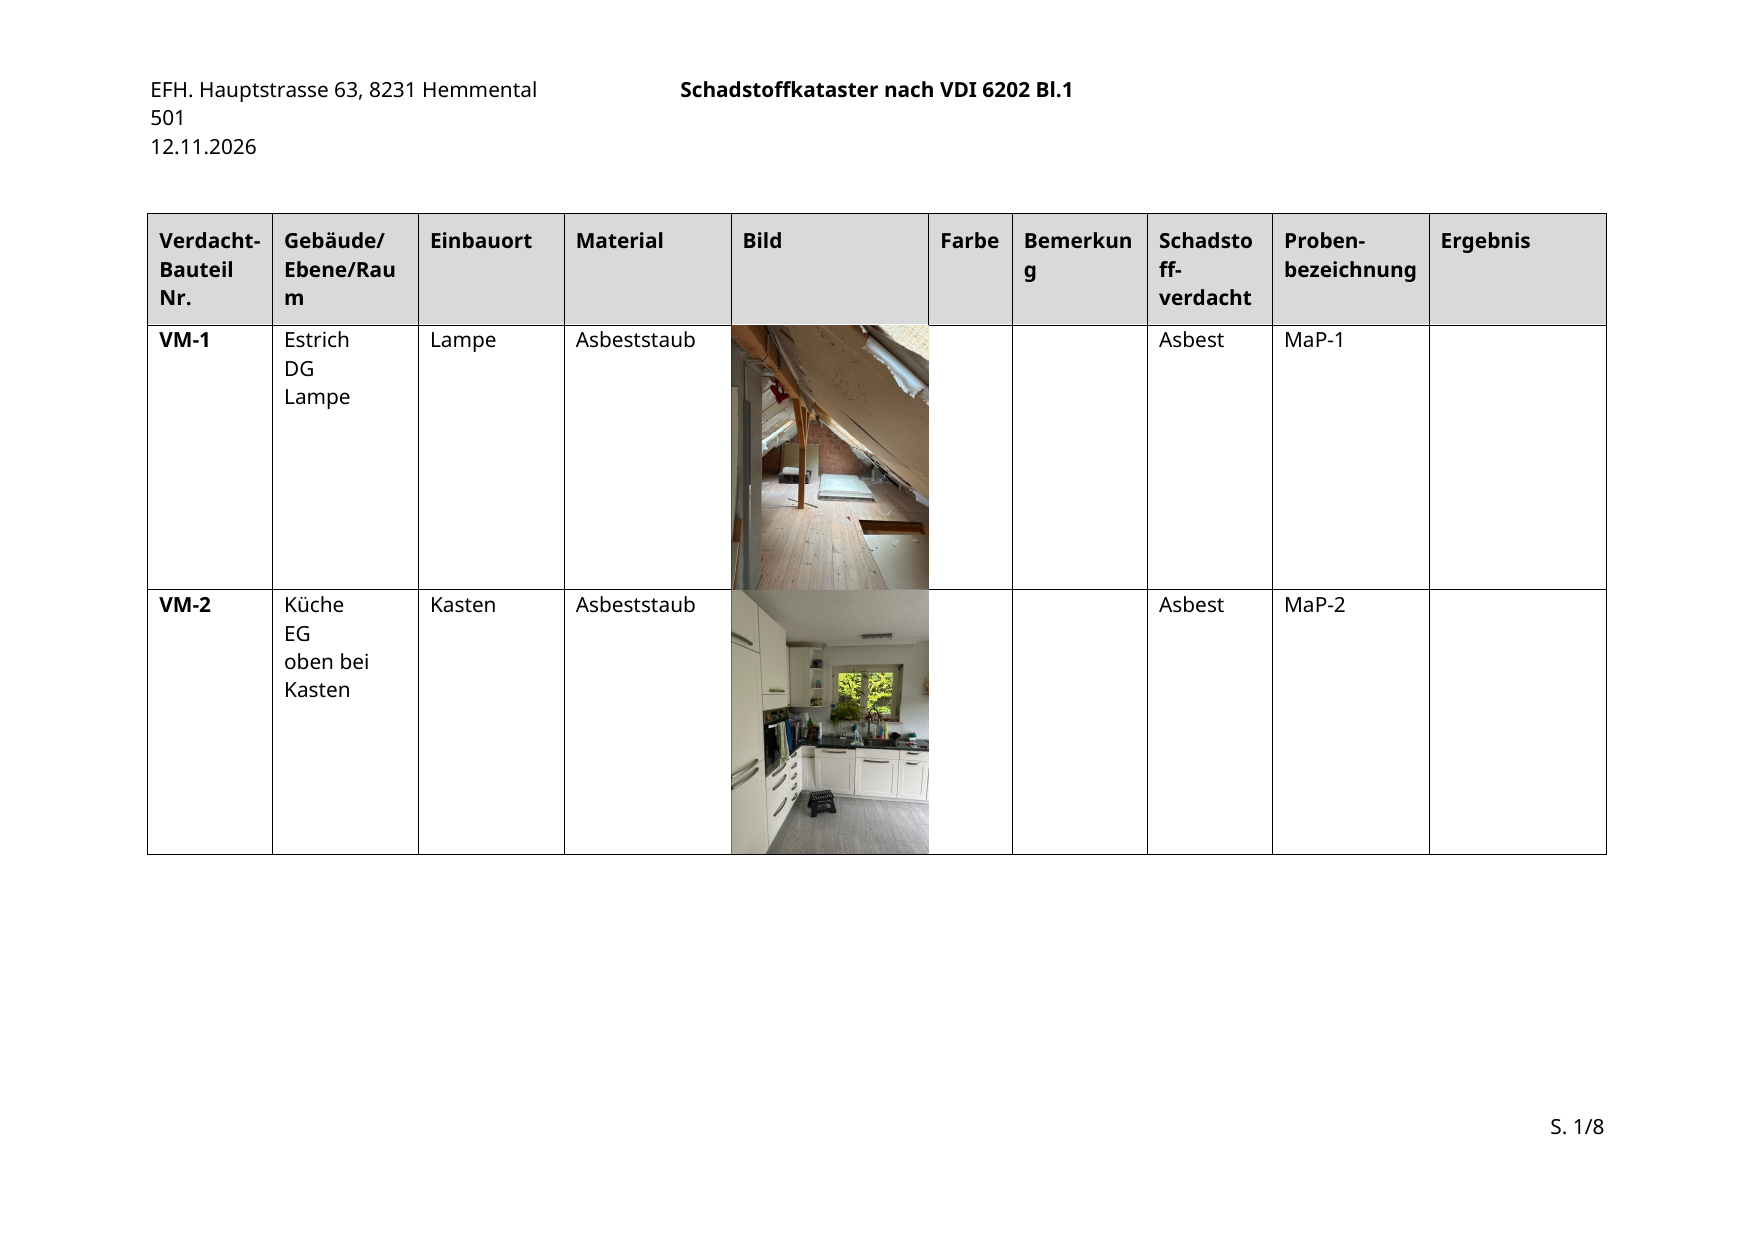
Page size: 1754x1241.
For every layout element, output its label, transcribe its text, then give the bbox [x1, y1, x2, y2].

table_header Farbe [929, 214, 1012, 324]
table_cell Asbeststaub [565, 590, 731, 854]
table_cell [1013, 326, 1147, 589]
table_cell [1430, 326, 1606, 589]
table_cell [929, 590, 1012, 854]
table_cell Asbeststaub [565, 326, 731, 589]
table_cell MaP-2 [1273, 590, 1429, 854]
table_cell [929, 326, 1012, 589]
table_cell Kasten [419, 590, 564, 854]
table_header Bild [732, 214, 928, 324]
table_header Bemerkung [1013, 214, 1147, 324]
table_cell [1430, 590, 1606, 854]
table_cell VM-2 [148, 590, 272, 854]
table_header Schadstoff-verdacht [1148, 214, 1272, 324]
table_header Material [565, 214, 731, 324]
table_cell [1013, 590, 1147, 854]
table_cell Küche EG oben bei Kasten [273, 590, 418, 854]
table_header Gebäude/ Ebene/Raum [273, 214, 418, 324]
table_header Ergebnis [1430, 214, 1606, 324]
table_cell Lampe [419, 326, 564, 589]
table_cell VM-1 [148, 326, 272, 589]
table_cell Asbest [1148, 326, 1272, 589]
table_cell MaP-1 [1273, 326, 1429, 589]
table_cell Estrich DG Lampe [273, 326, 418, 589]
table_header Proben-bezeichnung [1273, 214, 1429, 324]
table_header Verdacht-Bauteil Nr. [148, 214, 272, 324]
table_header Einbauort [419, 214, 564, 324]
table_cell Asbest [1148, 590, 1272, 854]
picture [731, 325, 929, 854]
